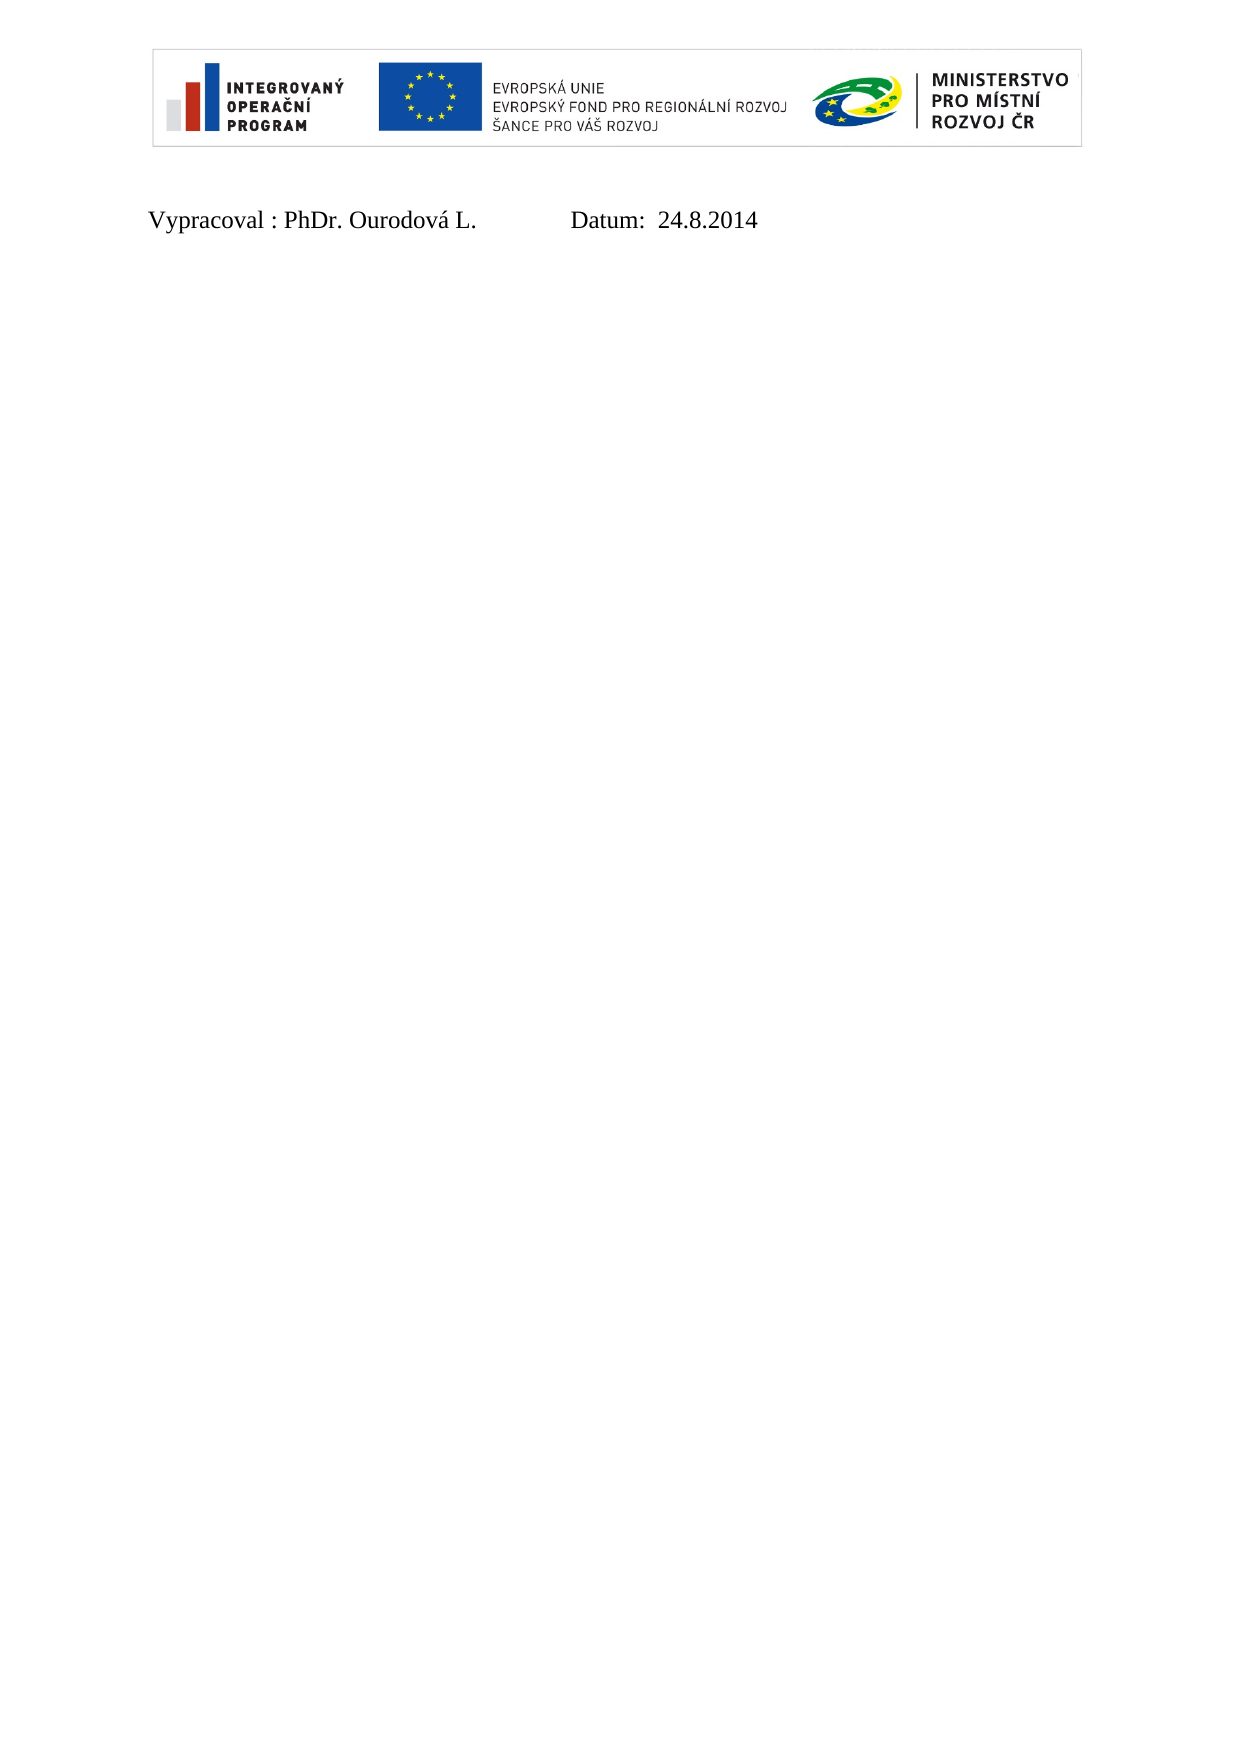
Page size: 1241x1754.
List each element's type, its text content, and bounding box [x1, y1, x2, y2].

picture [149, 47, 1087, 148]
text Vypracoval : PhDr. Ourodová L. Datum: 24.8.2014 [148, 205, 1093, 234]
